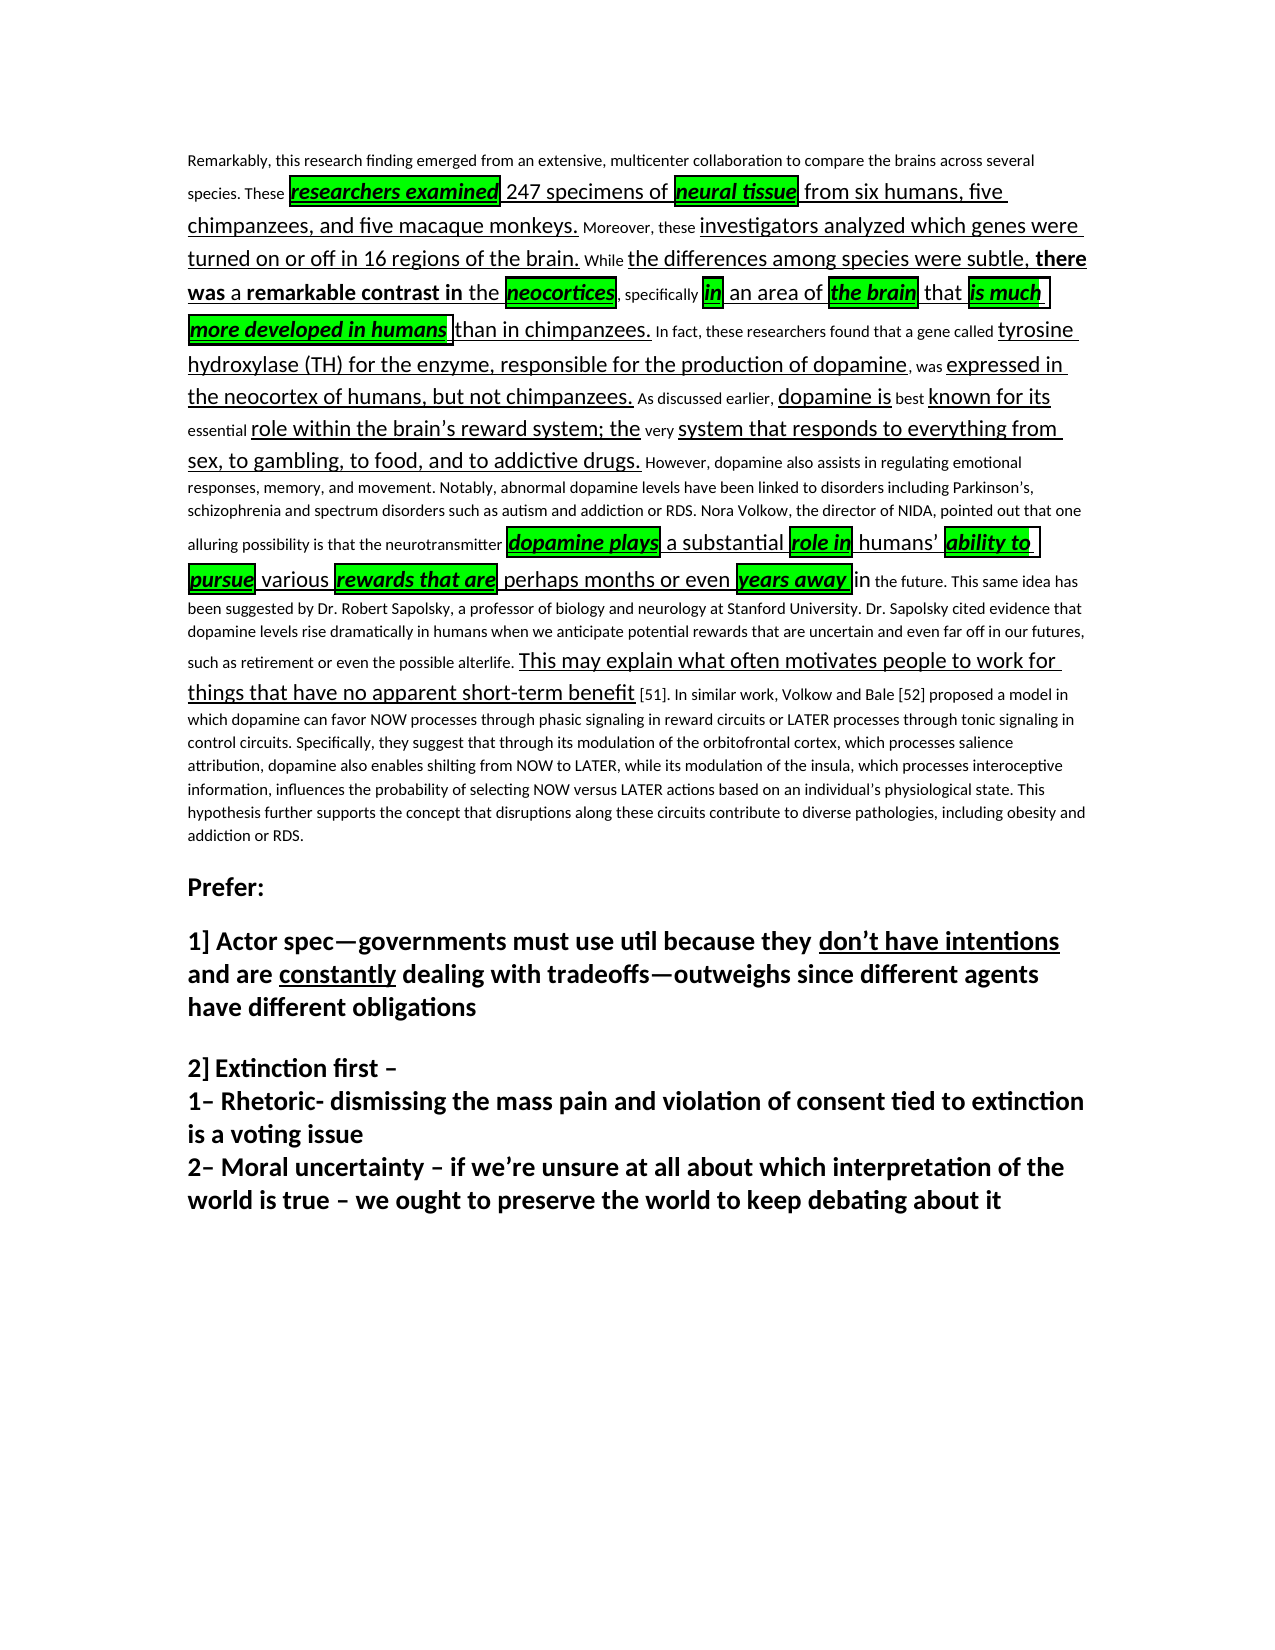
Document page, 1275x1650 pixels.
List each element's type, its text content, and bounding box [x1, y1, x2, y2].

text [187, 150, 1087, 846]
subtitle Prefer: [187, 870, 1087, 903]
text 1– Rhetoric- dismissing the mass pain and violation of consent tied to extinction is a voting issue [187, 1084, 1087, 1150]
text 2] Extinction first – [187, 1051, 1087, 1084]
text 2– Moral uncertainty – if we’re unsure at all about which interpretation of the world is true – we ought to preserve the world to keep debating about it [187, 1150, 1087, 1216]
subtitle 1] Actor spec—governments must use util because they don’t have intentions and are constantly dealing with tradeoffs—outweighs since different agents have different obligations [187, 924, 1087, 1023]
